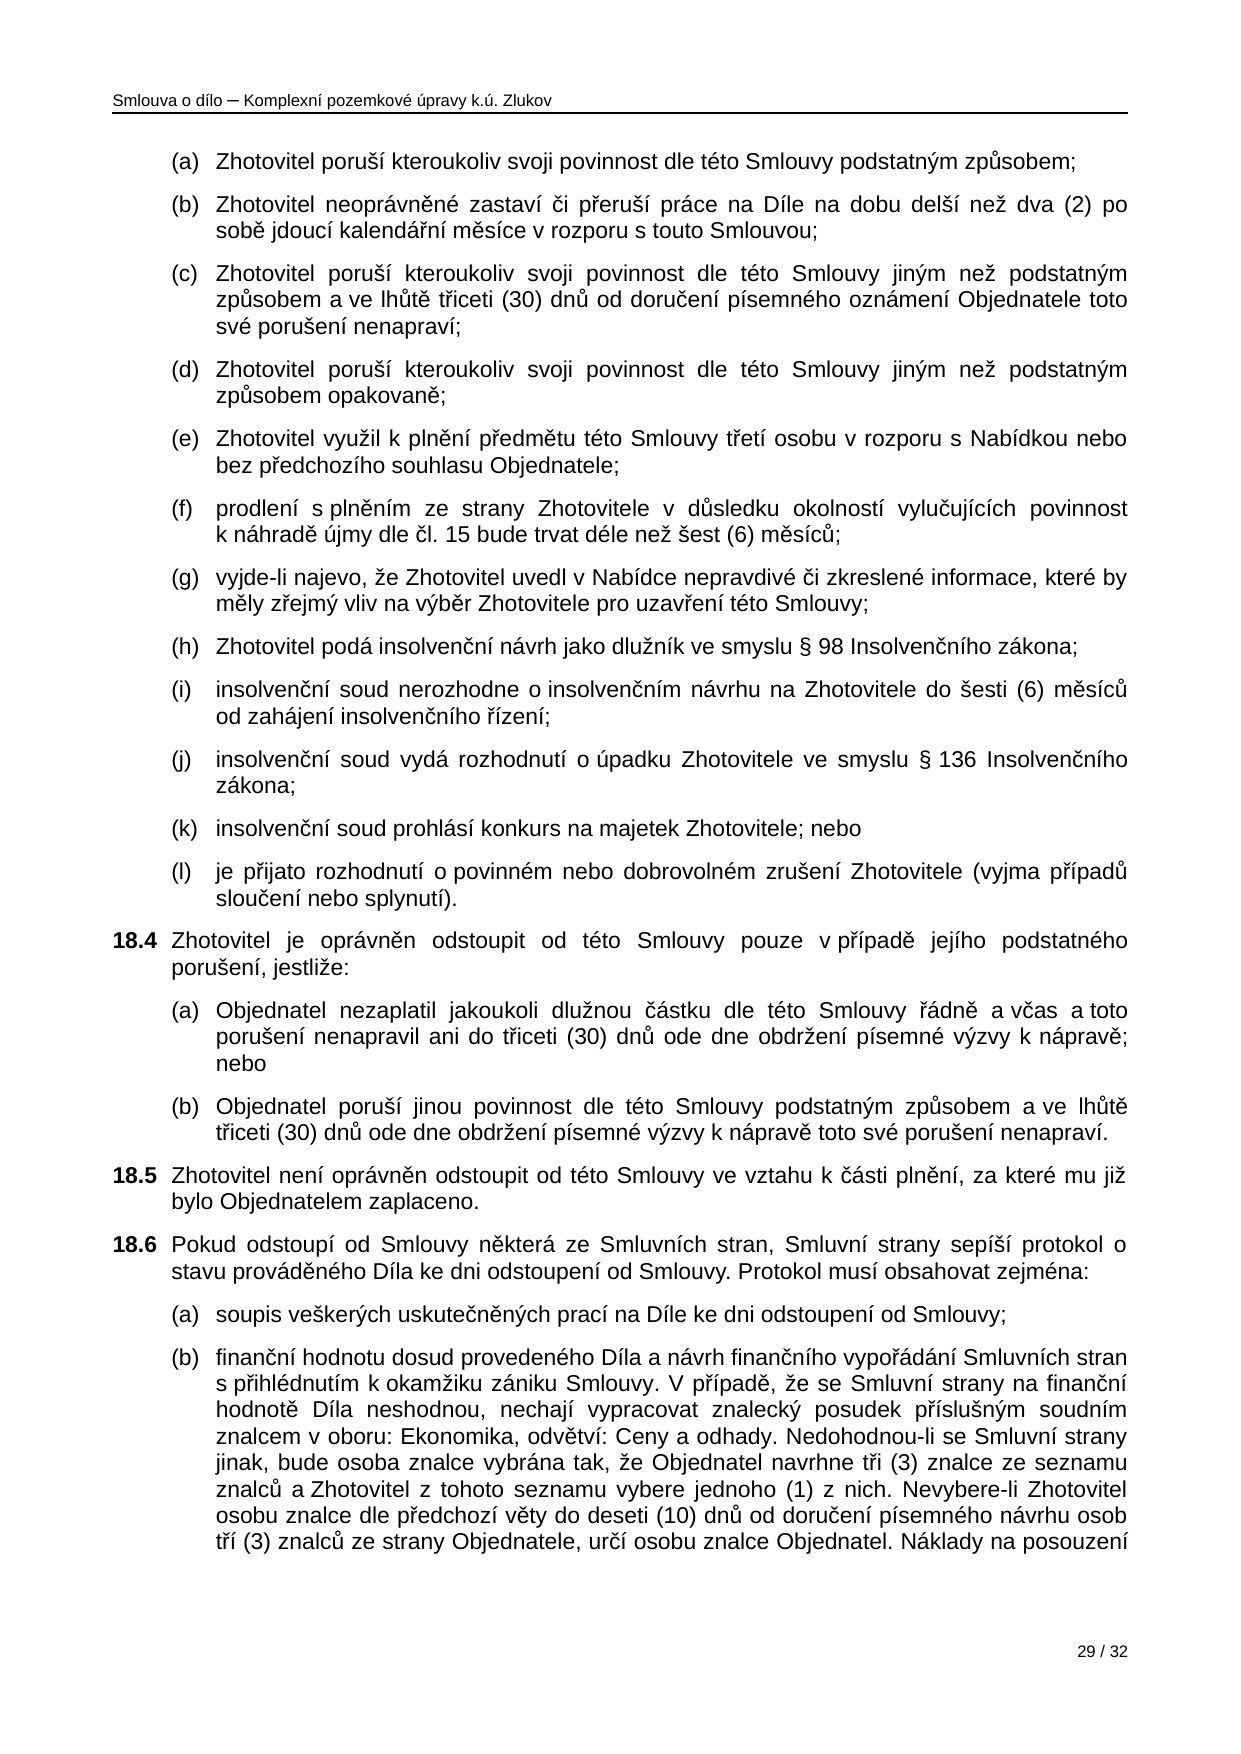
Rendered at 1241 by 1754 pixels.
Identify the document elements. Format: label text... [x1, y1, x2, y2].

text Zhotovitel je oprávněn odstoupit od této Smlouvy pouze v případě jejího podstatného porušení, jestliže: [112, 927, 1128, 980]
text insolvenční soud prohlásí konkurs na majetek Zhotovitele; nebo [171, 815, 1128, 841]
list Zhotovitel poruší kteroukoliv svoji povinnost dle této Smlouvy podstatným způsobem; [171, 148, 1128, 174]
text vyjde-li najevo, že Zhotovitel uvedl v Nabídce nepravdivé či zkreslené informace, které by měly zřejmý vliv na výběr Zhotovitele pro uzavření této Smlouvy; [171, 564, 1128, 617]
list Zhotovitel neoprávněné zastaví či přeruší práce na Díle na dobu delší než dva (2) po sobě jdoucí kalendářní měsíce v rozporu s touto Smlouvou; [171, 191, 1128, 243]
text Zhotovitel využil k plnění předmětu této Smlouvy třetí osobu v rozporu s Nabídkou nebo bez předchozího souhlasu Objednatele; [171, 425, 1128, 478]
text Zhotovitel poruší kteroukoliv svoji povinnost dle této Smlouvy jiným než podstatným způsobem a ve lhůtě třiceti (30) dnů od doručení písemného oznámení Objednatele toto své porušení nenapraví; [171, 260, 1128, 339]
text Zhotovitel podá insolvenční návrh jako dlužník ve smyslu § 98 Insolvenčního zákona; [171, 633, 1128, 660]
text Objednatel poruší jinou povinnost dle této Smlouvy podstatným způsobem a ve lhůtě třiceti (30) dnů ode dne obdržení písemné výzvy k nápravě toto své porušení nenapraví. [171, 1093, 1128, 1145]
list Objednatel nezaplatil jakoukoli dlužnou částku dle této Smlouvy řádně a včas a toto porušení nenapravil ani do třiceti (30) dnů ode dne obdržení písemné výzvy k nápravě; nebo [171, 997, 1128, 1076]
list soupis veškerých uskutečněných prací na Díle ke dni odstoupení od Smlouvy; [171, 1301, 1128, 1327]
text Zhotovitel poruší kteroukoliv svoji povinnost dle této Smlouvy jiným než podstatným způsobem opakovaně; [171, 356, 1128, 408]
text Pokud odstoupí od Smlouvy některá ze Smluvních stran, Smluvní strany sepíší protokol o stavu prováděného Díla ke dni odstoupení od Smlouvy. Protokol musí obsahovat zejména: [112, 1231, 1128, 1284]
text je přijato rozhodnutí o povinném nebo dobrovolném zrušení Zhotovitele (vyjma případů sloučení nebo splynutí). [171, 858, 1128, 911]
text prodlení s plněním ze strany Zhotovitele v důsledku okolností vylučujících povinnost k náhradě újmy dle čl. 15 bude trvat déle než šest (6) měsíců; [171, 494, 1128, 547]
text insolvenční soud nerozhodne o insolvenčním návrhu na Zhotovitele do šesti (6) měsíců od zahájení insolvenčního řízení; [171, 676, 1128, 729]
text Zhotovitel není oprávněn odstoupit od této Smlouvy ve vztahu k části plnění, za které mu již bylo Objednatelem zaplaceno. [112, 1162, 1128, 1215]
text insolvenční soud vydá rozhodnutí o úpadku Zhotovitele ve smyslu § 136 Insolvenčního zákona; [171, 746, 1128, 798]
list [171, 1344, 1128, 1554]
